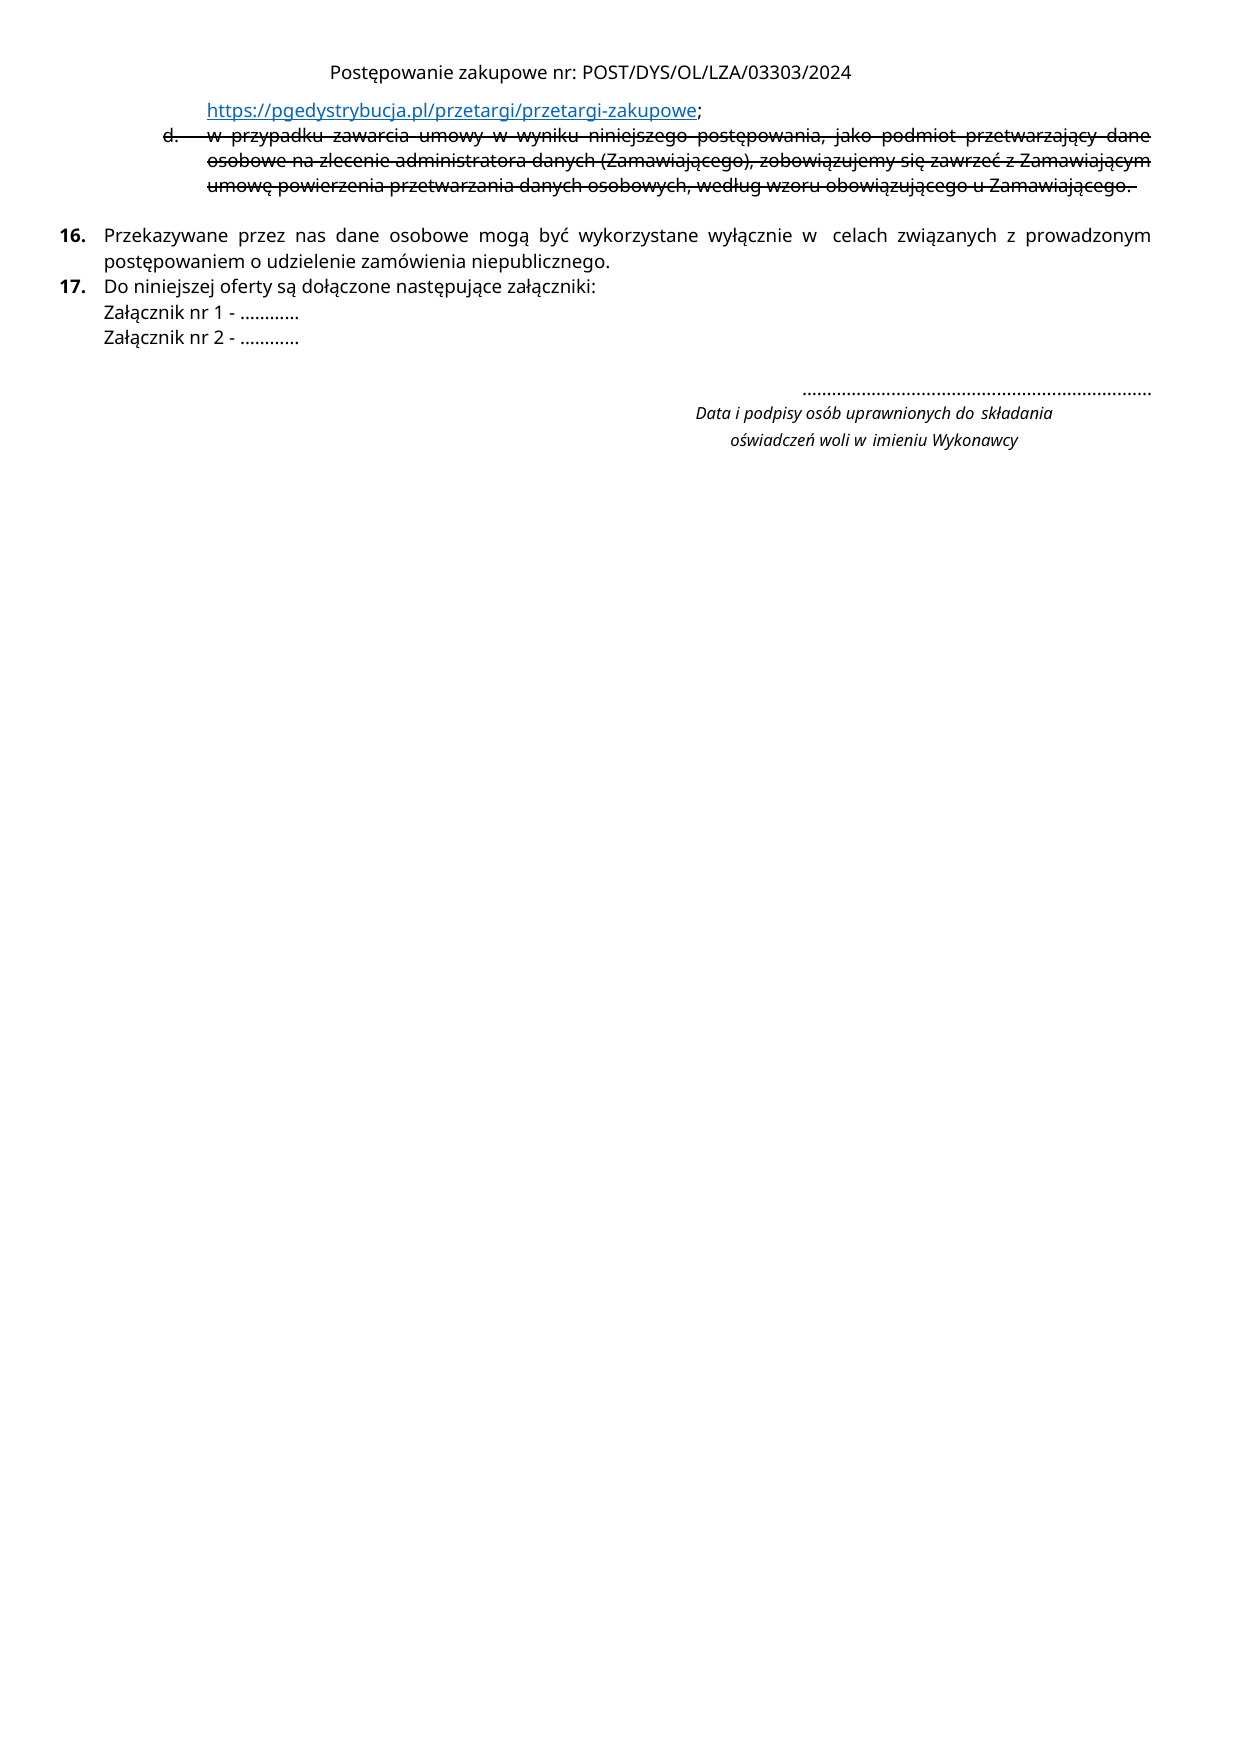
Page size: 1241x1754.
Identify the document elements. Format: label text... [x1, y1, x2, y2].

text Załącznik nr 1 - ………… [59, 299, 1152, 325]
text ……………….................................................... [59, 376, 1152, 401]
list w przypadku zawarcia umowy w wyniku niniejszego postępowania, jako podmiot przetwarzający dane osobowe na zlecenie administratora danych (Zamawiającego), zobowiązujemy się zawrzeć z Zamawiającym umowę powierzenia przetwarzania danych osobowych, według wzoru obowiązującego u Zamawiającego. [162, 122, 1152, 197]
text oświadczeń woli w imieniu Wykonawcy [605, 428, 1144, 451]
text Data i podpisy osób uprawnionych do składania [605, 401, 1144, 424]
list Do niniejszej oferty są dołączone następujące załączniki: [59, 274, 1152, 299]
list https://pgedystrybucja.pl/przetargi/przetargi-zakupowe; [207, 97, 1152, 122]
text Załącznik nr 2 - ………… [59, 325, 1152, 350]
list Przekazywane przez nas dane osobowe mogą być wykorzystane wyłącznie w celach związanych z prowadzonym postępowaniem o udzielenie zamówienia niepublicznego. [59, 223, 1152, 274]
